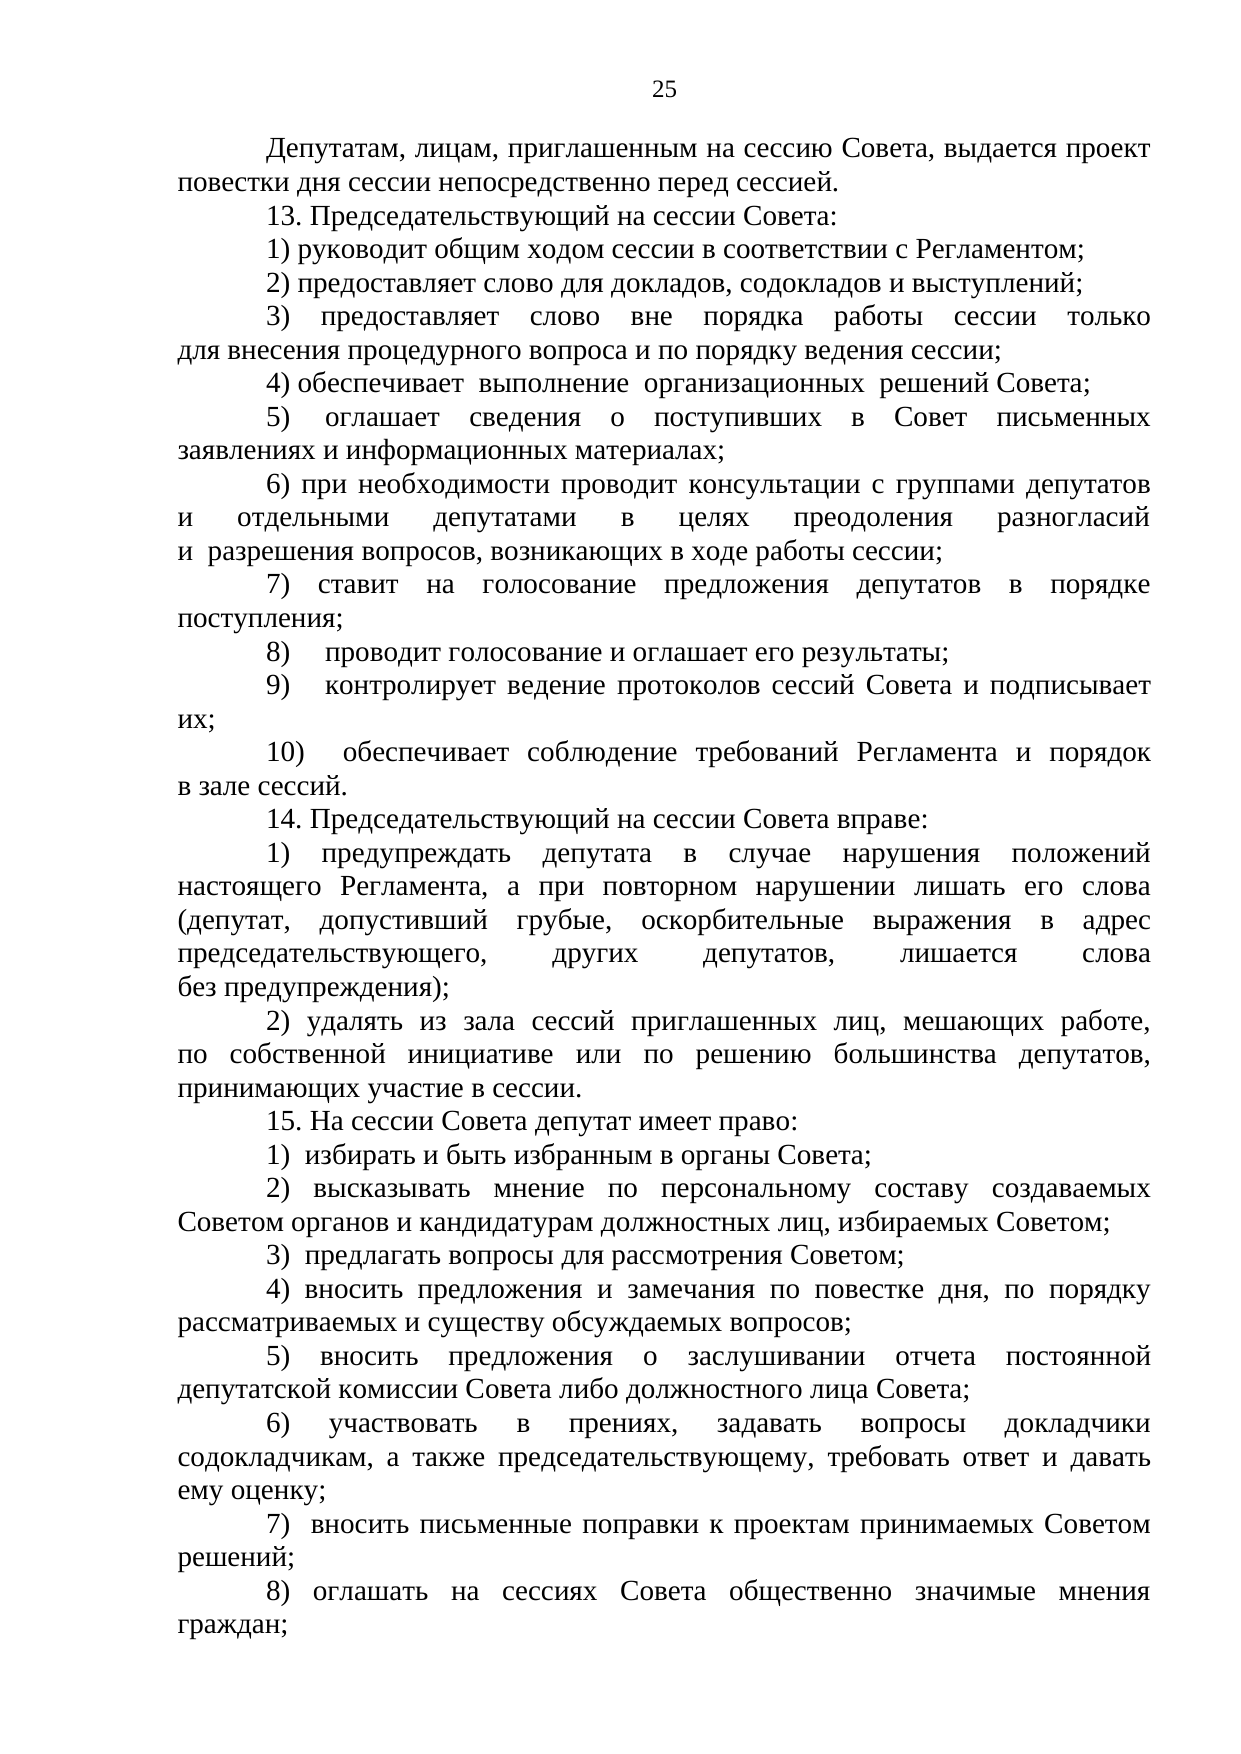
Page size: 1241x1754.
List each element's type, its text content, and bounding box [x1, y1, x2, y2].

text 2) удалять из зала сессий приглашенных лиц, мешающих работе, по собственной инициативе или по решению большинства депутатов, принимающих участие в сессии. [177, 1003, 1152, 1103]
text 7) ставит на голосование предложения депутатов в порядке поступления; [177, 567, 1152, 634]
text 9) контролирует ведение протоколов сессий Совета и подписывает их; [177, 667, 1152, 734]
text 4) обеспечивает выполнение организационных решений Совета; [177, 365, 1152, 399]
text 2) высказывать мнение по персональному составу создаваемых Советом органов и кандидатурам должностных лиц, избираемых Советом; [177, 1170, 1152, 1237]
text 14. Председательствующий на сессии Совета вправе: [177, 801, 1152, 835]
text 13. Председательствующий на сессии Совета: [177, 198, 1152, 231]
text 6) при необходимости проводит консультации с группами депутатов и отдельными депутатами в целях преодоления разногласий и разрешения вопросов, возникающих в ходе работы сессии; [177, 466, 1152, 567]
text 5) вносить предложения о заслушивании отчета постоянной депутатской комиссии Совета либо должностного лица Совета; [177, 1338, 1152, 1405]
text Депутатам, лицам, приглашенным на сессию Совета, выдается проект повестки дня сессии непосредственно перед сессией. [177, 131, 1152, 198]
text 1) избирать и быть избранным в органы Совета; [177, 1137, 1152, 1170]
text 3) предлагать вопросы для рассмотрения Советом; [177, 1237, 1152, 1271]
text 10) обеспечивает соблюдение требований Регламента и порядок в зале сессий. [177, 734, 1152, 801]
text 1) предупреждать депутата в случае нарушения положений настоящего Регламента, а при повторном нарушении лишать его слова (депутат, допустивший грубые, оскорбительные выражения в адрес председательствующего, других депутатов, лишается слова без предупреждения); [177, 835, 1152, 1003]
text 1) руководит общим ходом сессии в соответствии с Регламентом; [177, 231, 1152, 265]
text 6) участвовать в прениях, задавать вопросы докладчики содокладчикам, а также председательствующему, требовать ответ и давать ему оценку; [177, 1405, 1152, 1506]
text 4) вносить предложения и замечания по повестке дня, по порядку рассматриваемых и существу обсуждаемых вопросов; [177, 1271, 1152, 1338]
text 8) проводит голосование и оглашает его результаты; [177, 634, 1152, 667]
text 2) предоставляет слово для докладов, содокладов и выступлений; [177, 265, 1152, 298]
text 3) предоставляет слово вне порядка работы сессии только для внесения процедурного вопроса и по порядку ведения сессии; [177, 298, 1152, 365]
text 8) оглашать на сессиях Совета общественно значимые мнения граждан; [177, 1573, 1152, 1640]
text 7) вносить письменные поправки к проектам принимаемых Советом решений; [177, 1506, 1152, 1573]
text 5) оглашает сведения о поступивших в Совет письменных заявлениях и информационных материалах; [177, 399, 1152, 466]
text 15. На сессии Совета депутат имеет право: [177, 1103, 1152, 1137]
